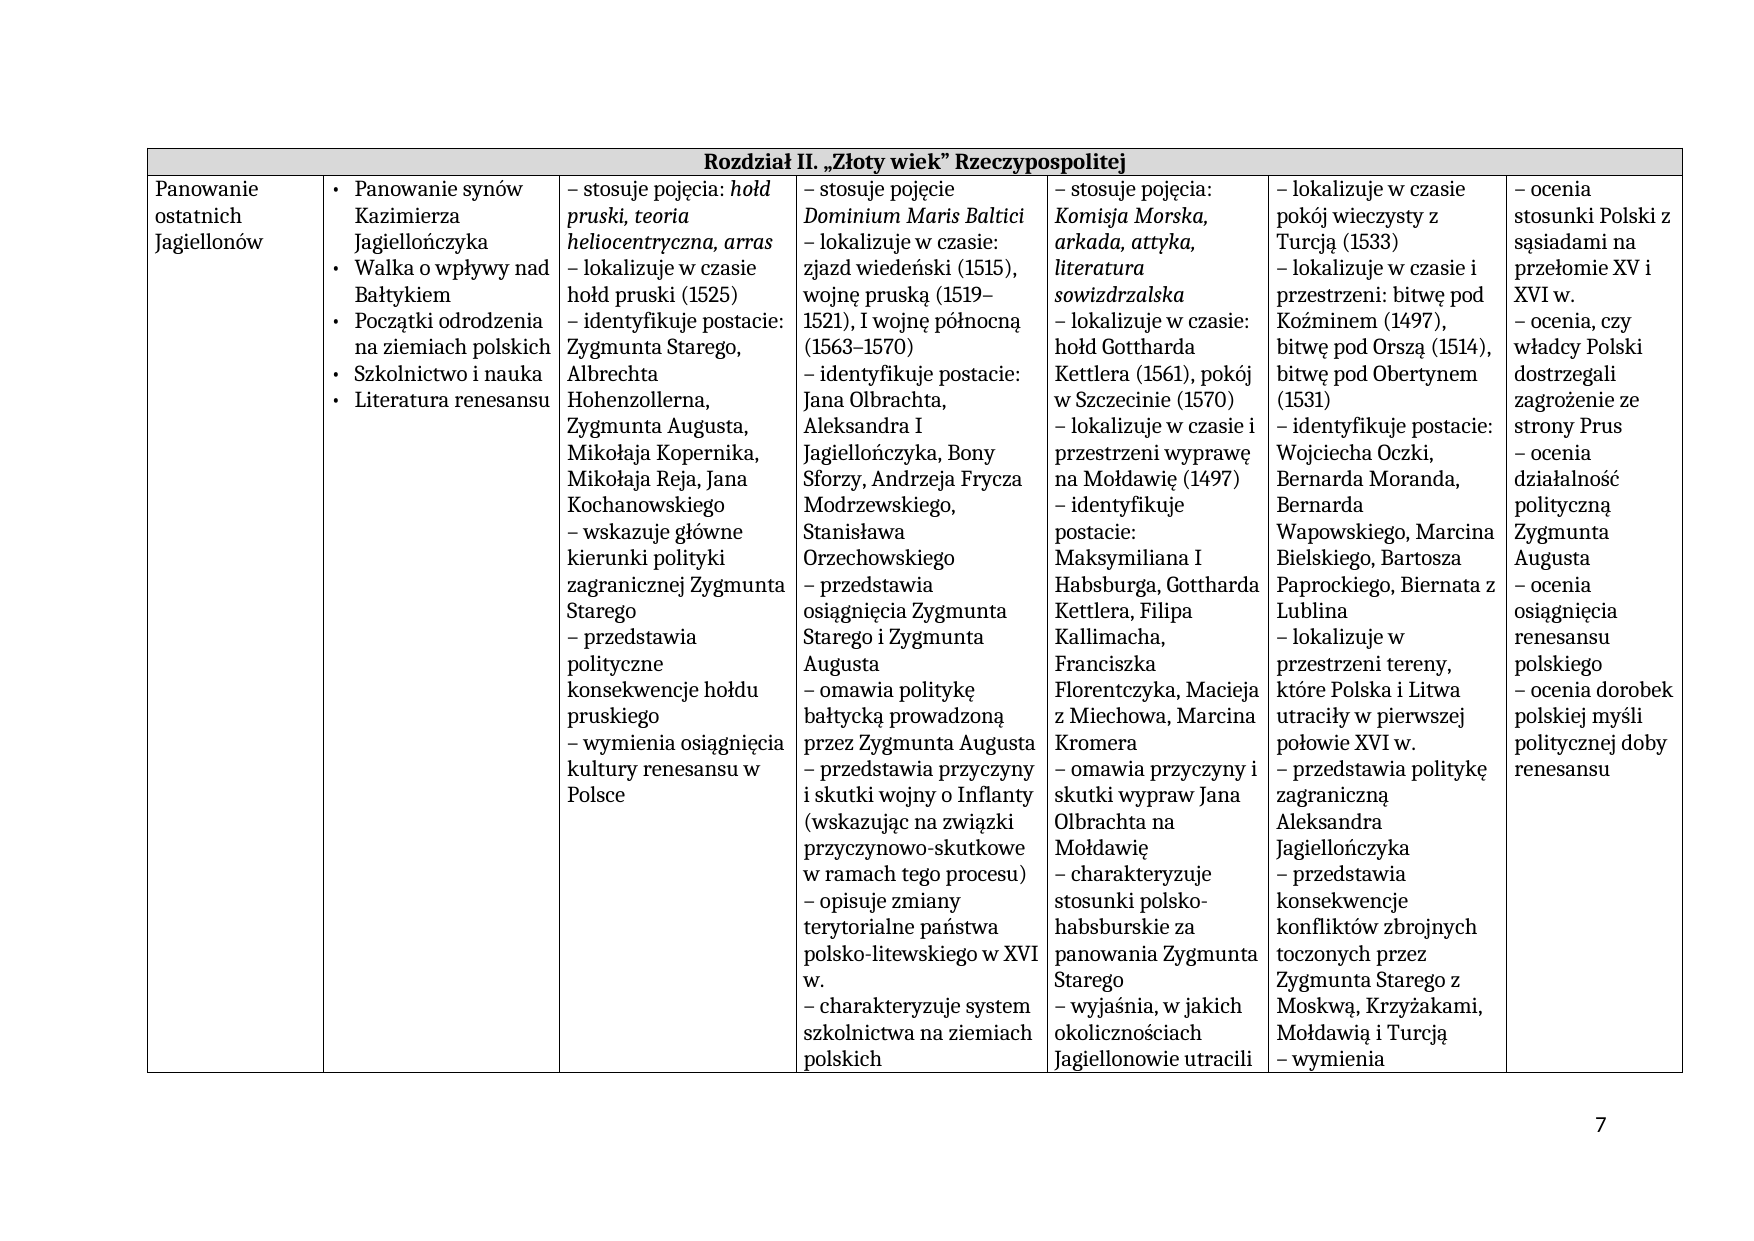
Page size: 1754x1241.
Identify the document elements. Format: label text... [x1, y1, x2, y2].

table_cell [1507, 176, 1682, 1072]
table_cell Rozdział II. „Złoty wiek” Rzeczypospolitej [148, 149, 1682, 175]
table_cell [797, 176, 1047, 1072]
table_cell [1048, 176, 1268, 1072]
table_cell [1269, 176, 1506, 1072]
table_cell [148, 176, 323, 1072]
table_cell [324, 176, 559, 1072]
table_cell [560, 176, 796, 1072]
